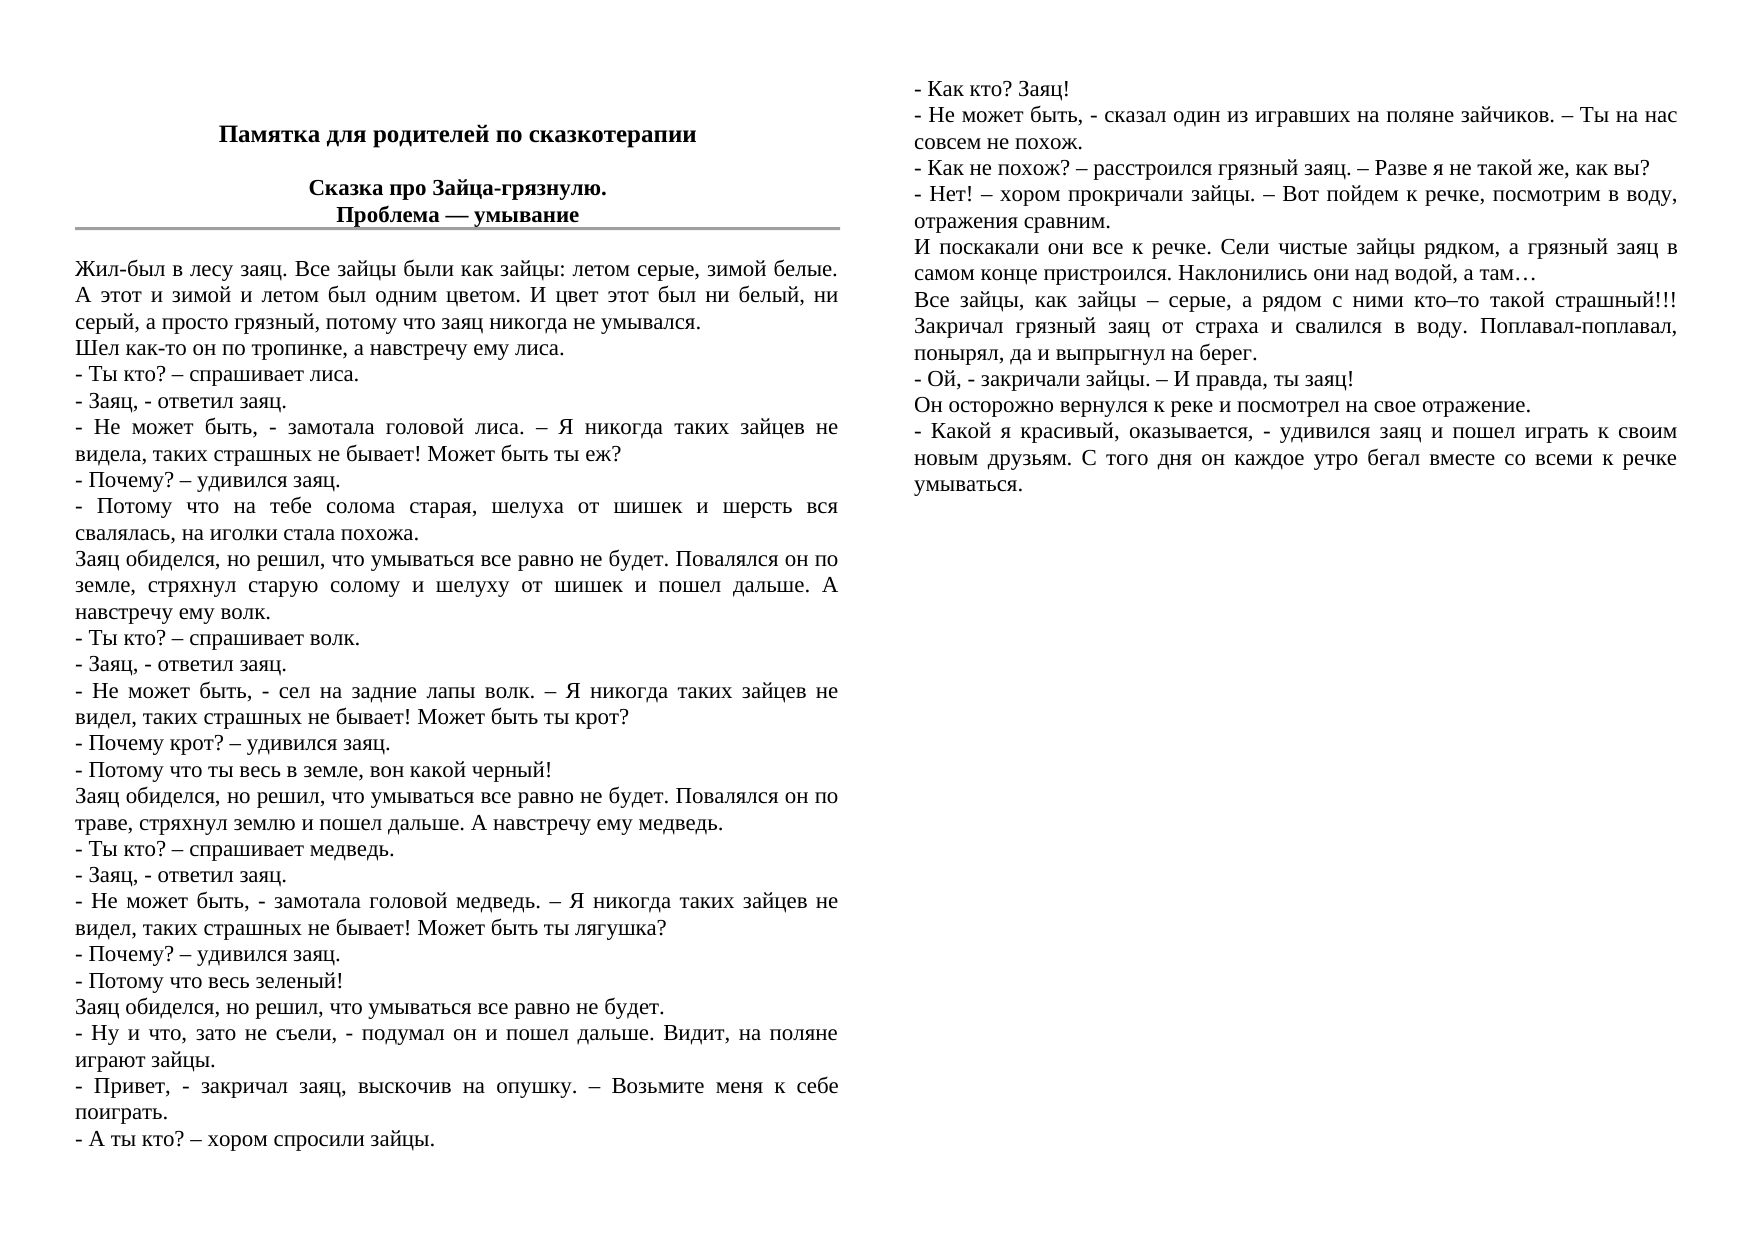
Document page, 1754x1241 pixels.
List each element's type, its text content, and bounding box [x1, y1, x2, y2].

text - Не может быть, - сказал один из игравших на поляне зайчиков. – Ты на нас совсем не похож. [914, 101, 1679, 154]
text - А ты кто? – хором спросили зайцы. [75, 1125, 840, 1151]
text И поскакали они все к речке. Сели чистые зайцы рядком, а грязный заяц в самом конце пристроился. Наклонились они над водой, а там… [914, 233, 1679, 286]
text Проблема — умывание [75, 201, 840, 227]
text Заяц обиделся, но решил, что умываться все равно не будет. Повалялся он по земле, стряхнул старую солому и шелуху от шишек и пошел дальше. А навстречу ему волк. [75, 545, 840, 624]
text - Как не похож? – расстроился грязный заяц. – Разве я не такой же, как вы? [914, 154, 1679, 180]
text - Потому что ты весь в земле, вон какой черный! [75, 756, 840, 782]
text Заяц обиделся, но решил, что умываться все равно не будет. Повалялся он по траве, стряхнул землю и пошел дальше. А навстречу ему медведь. [75, 782, 840, 835]
text - Какой я красивый, оказывается, - удивился заяц и пошел играть к своим новым друзьям. С того дня он каждое утро бегал вместе со всеми к речке умываться. [914, 418, 1679, 497]
text Он осторожно вернулся к реке и посмотрел на свое отражение. [914, 391, 1679, 418]
text - Потому что весь зеленый! [75, 967, 840, 993]
text - Почему крот? – удивился заяц. [75, 729, 840, 756]
text - Ты кто? – спрашивает медведь. [75, 835, 840, 861]
text - Заяц, - ответил заяц. [75, 387, 840, 413]
text - Как кто? Заяц! [914, 75, 1679, 101]
text - Нет! – хором прокричали зайцы. – Вот пойдем к речке, посмотрим в воду, отражения сравним. [914, 180, 1679, 233]
text - Заяц, - ответил заяц. [75, 861, 840, 888]
text - Почему? – удивился заяц. [75, 940, 840, 967]
text - Привет, - закричал заяц, выскочив на опушку. – Возьмите меня к себе поиграть. [75, 1072, 840, 1125]
text - Потому что на тебе солома старая, шелуха от шишек и шерсть вся свалялась, на иголки стала похожа. [75, 492, 840, 545]
text - Не может быть, - замотала головой лиса. – Я никогда таких зайцев не видела, таких страшных не бывает! Может быть ты еж? [75, 413, 840, 466]
text - Не может быть, - сел на задние лапы волк. – Я никогда таких зайцев не видел, таких страшных не бывает! Может быть ты крот? [75, 677, 840, 729]
text Сказка про Зайца-грязнулю. [75, 174, 840, 201]
text Все зайцы, как зайцы – серые, а рядом с ними кто–то такой страшный!!! Закричал грязный заяц от страха и свалился в воду. Поплавал-поплавал, понырял, да и выпрыгнул на берег. [914, 286, 1679, 365]
text - Ты кто? – спрашивает лиса. [75, 361, 840, 387]
text - Ну и что, зато не съели, - подумал он и пошел дальше. Видит, на поляне играют зайцы. [75, 1019, 840, 1072]
text - Почему? – удивился заяц. [75, 466, 840, 492]
text - Заяц, - ответил заяц. [75, 650, 840, 677]
text Жил-был в лесу заяц. Все зайцы были как зайцы: летом серые, зимой белые. А этот и зимой и летом был одним цветом. И цвет этот был ни белый, ни серый, а просто грязный, потому что заяц никогда не умывался. [75, 255, 840, 334]
text - Не может быть, - замотала головой медведь. – Я никогда таких зайцев не видел, таких страшных не бывает! Может быть ты лягушка? [75, 888, 840, 940]
text - Ты кто? – спрашивает волк. [75, 624, 840, 650]
text Заяц обиделся, но решил, что умываться все равно не будет. [75, 993, 840, 1019]
text Памятка для родителей по сказкотерапии [75, 119, 840, 148]
text Шел как-то он по тропинке, а навстречу ему лиса. [75, 334, 840, 361]
text - Ой, - закричали зайцы. – И правда, ты заяц! [914, 365, 1679, 391]
